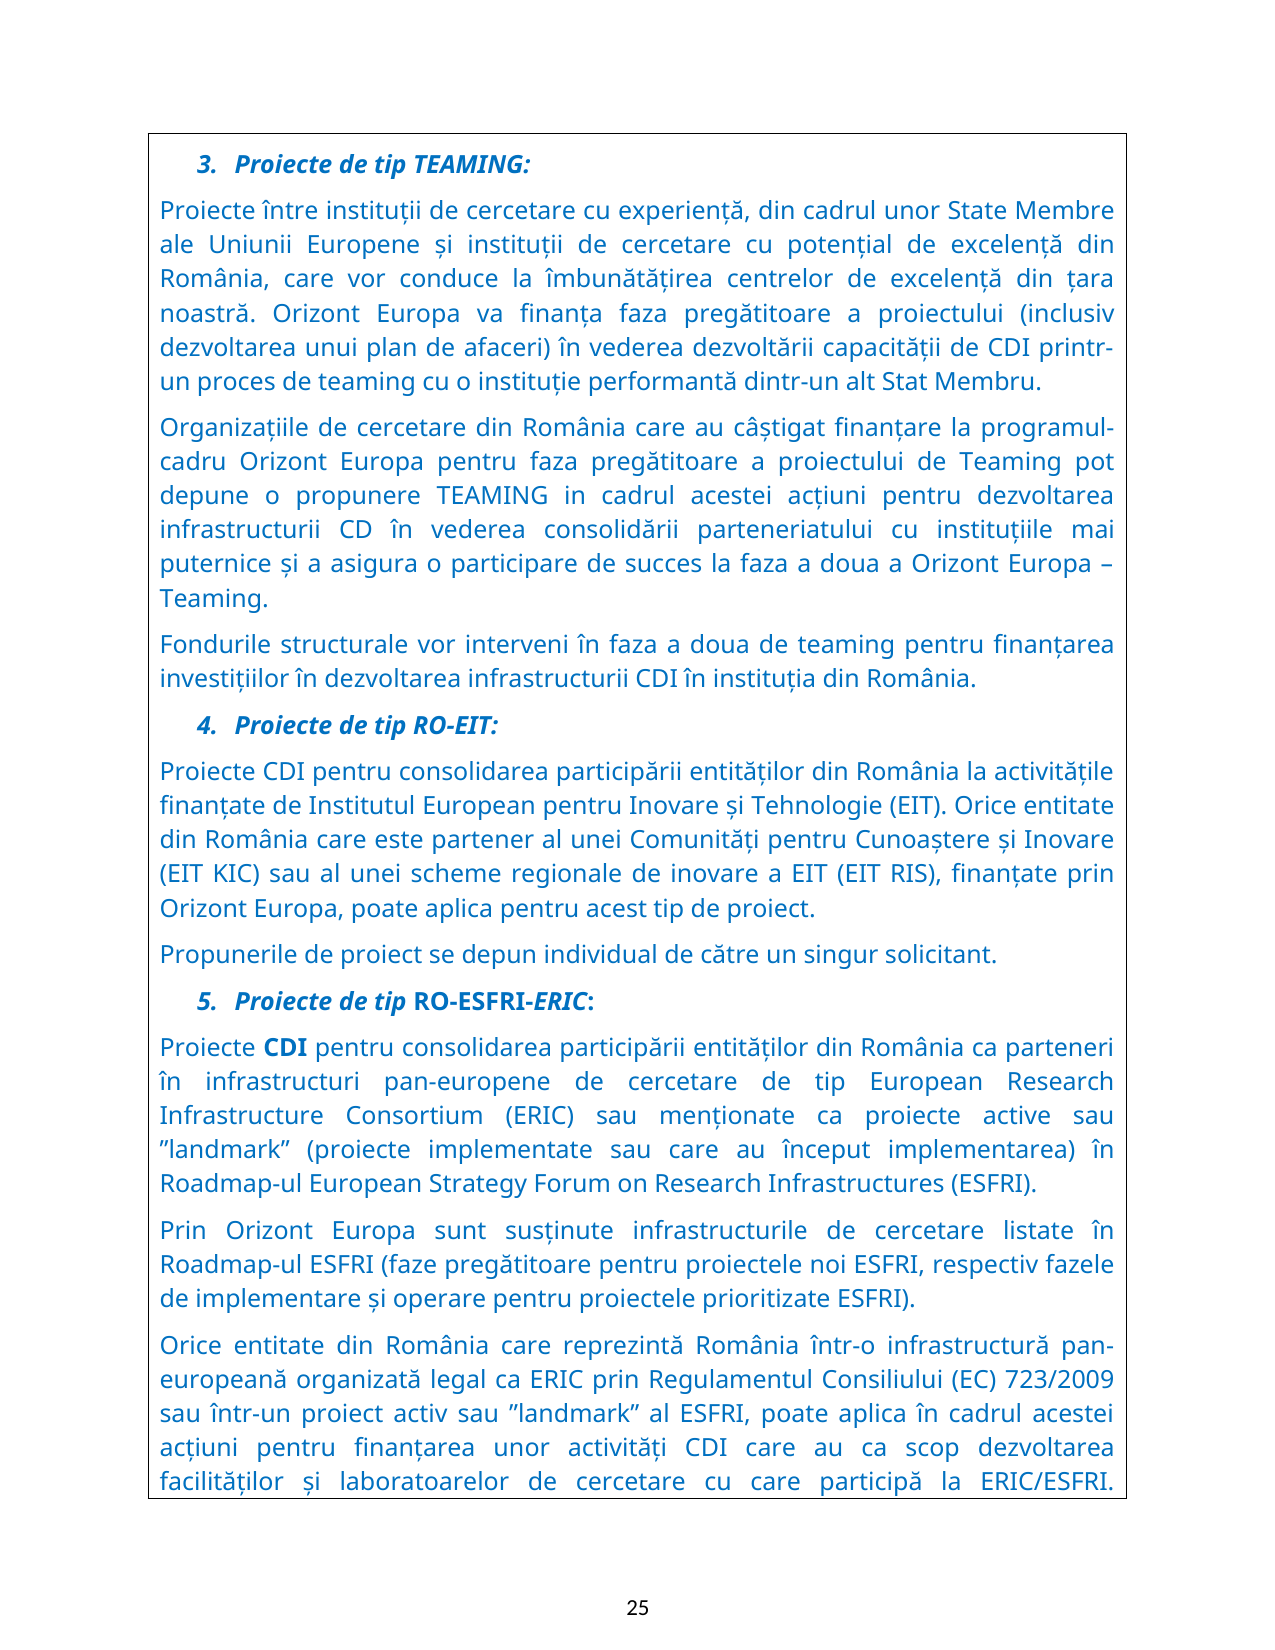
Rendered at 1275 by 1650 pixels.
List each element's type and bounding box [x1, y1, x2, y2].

table_header [149, 134, 1126, 1498]
